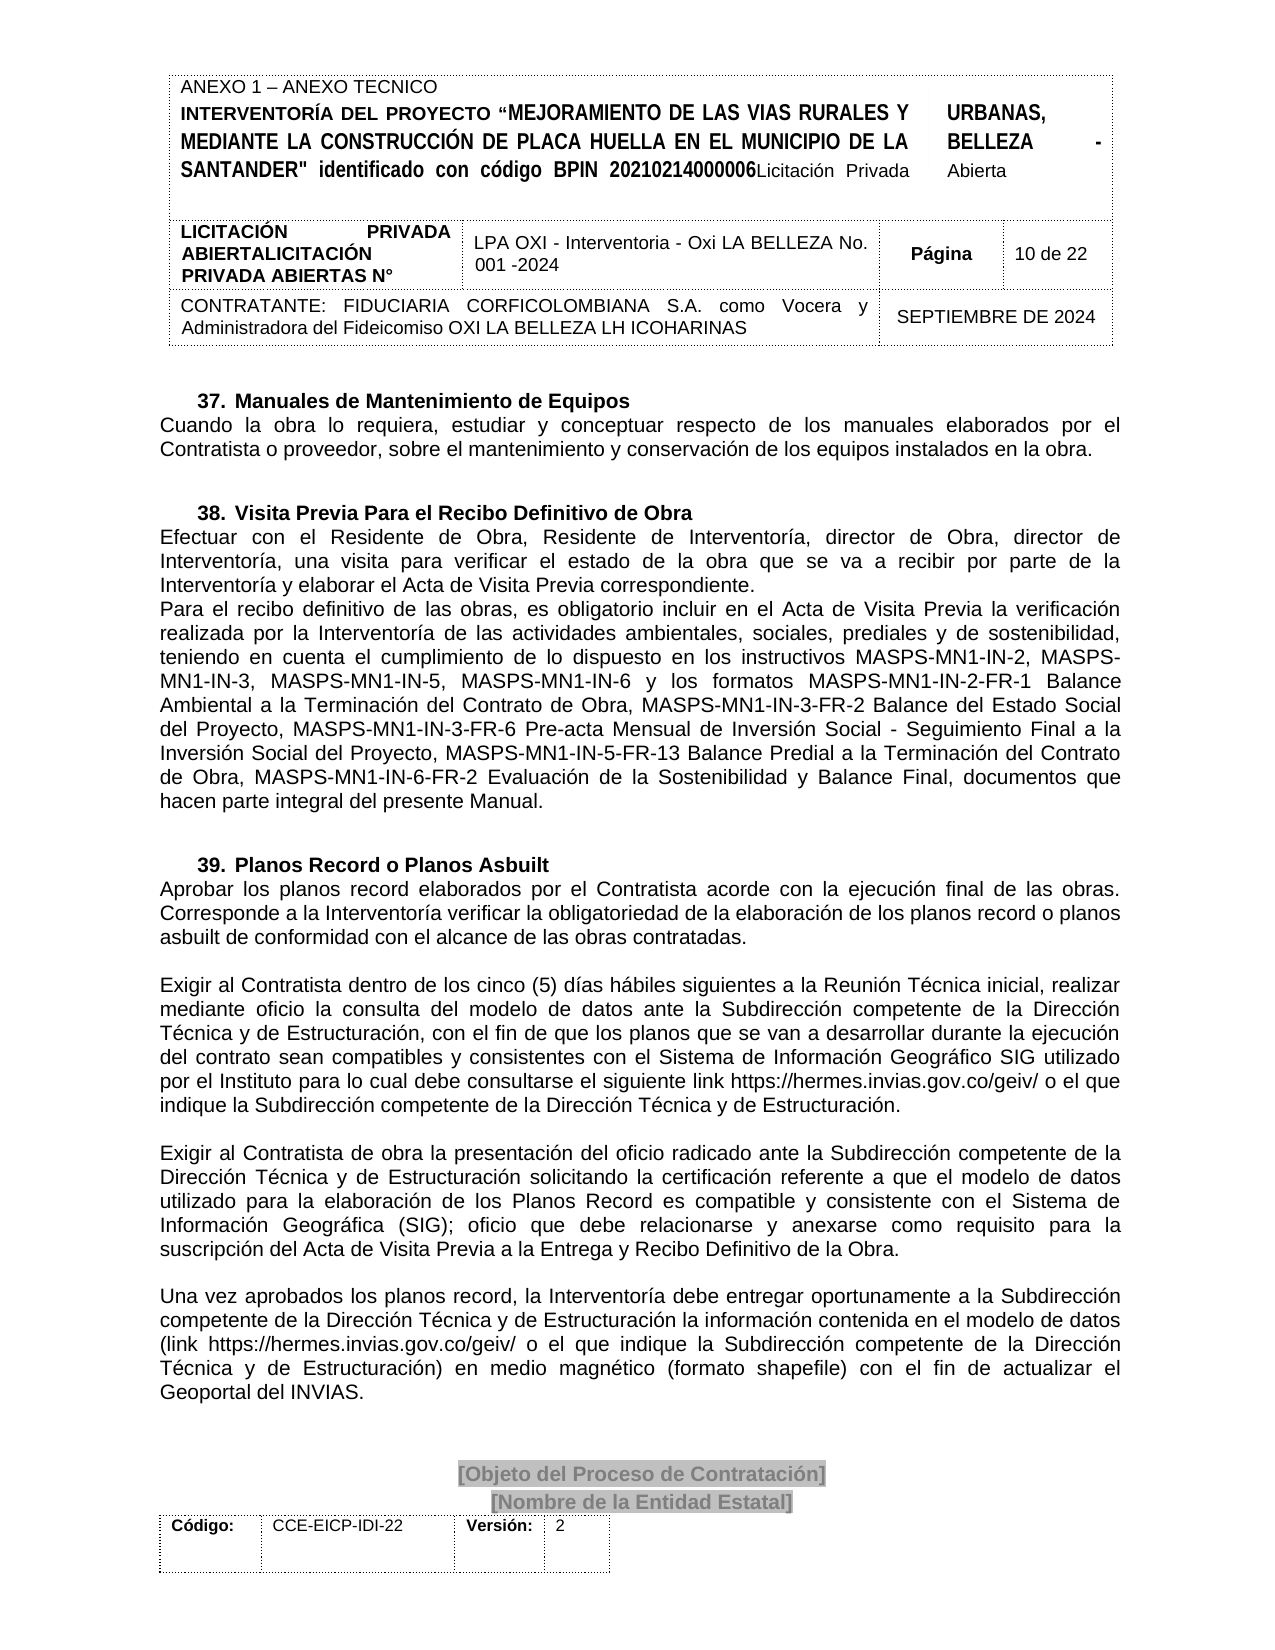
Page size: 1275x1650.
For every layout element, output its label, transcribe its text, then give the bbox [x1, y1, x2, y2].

list Visita Previa Para el Recibo Definitivo de Obra [197, 501, 1122, 525]
text Exigir al Contratista de obra la presentación del oficio radicado ante la Subdirección competente de la Dirección Técnica y de Estructuración solicitando la certificación referente a que el modelo de datos utilizado para la elaboración de los Planos Record es compatible y consistente con el Sistema de Información Geográfica (SIG); oficio que debe relacionarse y anexarse como requisito para la suscripción del Acta de Visita Previa a la Entrega y Recibo Definitivo de la Obra. [159, 1141, 1122, 1260]
list Manuales de Mantenimiento de Equipos [197, 388, 1122, 412]
list Planos Record o Planos Asbuilt [197, 853, 1122, 877]
text Aprobar los planos record elaborados por el Contratista acorde con la ejecución final de las obras. Corresponde a la Interventoría verificar la obligatoriedad de la elaboración de los planos record o planos asbuilt de conformidad con el alcance de las obras contratadas. [159, 877, 1122, 949]
text Cuando la obra lo requiera, estudiar y conceptuar respecto de los manuales elaborados por el Contratista o proveedor, sobre el mantenimiento y conservación de los equipos instalados en la obra. [159, 412, 1122, 460]
text Efectuar con el Residente de Obra, Residente de Interventoría, director de Obra, director de Interventoría, una visita para verificar el estado de la obra que se va a recibir por parte de la Interventoría y elaborar el Acta de Visita Previa correspondiente. [159, 525, 1122, 597]
text Para el recibo definitivo de las obras, es obligatorio incluir en el Acta de Visita Previa la verificación realizada por la Interventoría de las actividades ambientales, sociales, prediales y de sostenibilidad, teniendo en cuenta el cumplimiento de lo dispuesto en los instructivos MASPS-MN1-IN-2, MASPS-MN1-IN-3, MASPS-MN1-IN-5, MASPS-MN1-IN-6 y los formatos MASPS-MN1-IN-2-FR-1 Balance Ambiental a la Terminación del Contrato de Obra, MASPS-MN1-IN-3-FR-2 Balance del Estado Social del Proyecto, MASPS-MN1-IN-3-FR-6 Pre-acta Mensual de Inversión Social - Seguimiento Final a la Inversión Social del Proyecto, MASPS-MN1-IN-5-FR-13 Balance Predial a la Terminación del Contrato de Obra, MASPS-MN1-IN-6-FR-2 Evaluación de la Sostenibilidad y Balance Final, documentos que hacen parte integral del presente Manual. [159, 597, 1122, 812]
text Una vez aprobados los planos record, la Interventoría debe entregar oportunamente a la Subdirección competente de la Dirección Técnica y de Estructuración la información contenida en el modelo de datos (link https://hermes.invias.gov.co/geiv/ o el que indique la Subdirección competente de la Dirección Técnica y de Estructuración) en medio magnético (formato shapefile) con el fin de actualizar el Geoportal del INVIAS. [159, 1284, 1122, 1404]
text Exigir al Contratista dentro de los cinco (5) días hábiles siguientes a la Reunión Técnica inicial, realizar mediante oficio la consulta del modelo de datos ante la Subdirección competente de la Dirección Técnica y de Estructuración, con el fin de que los planos que se van a desarrollar durante la ejecución del contrato sean compatibles y consistentes con el Sistema de Información Geográfico SIG utilizado por el Instituto para lo cual debe consultarse el siguiente link https://hermes.invias.gov.co/geiv/ o el que indique la Subdirección competente de la Dirección Técnica y de Estructuración. [159, 973, 1122, 1117]
